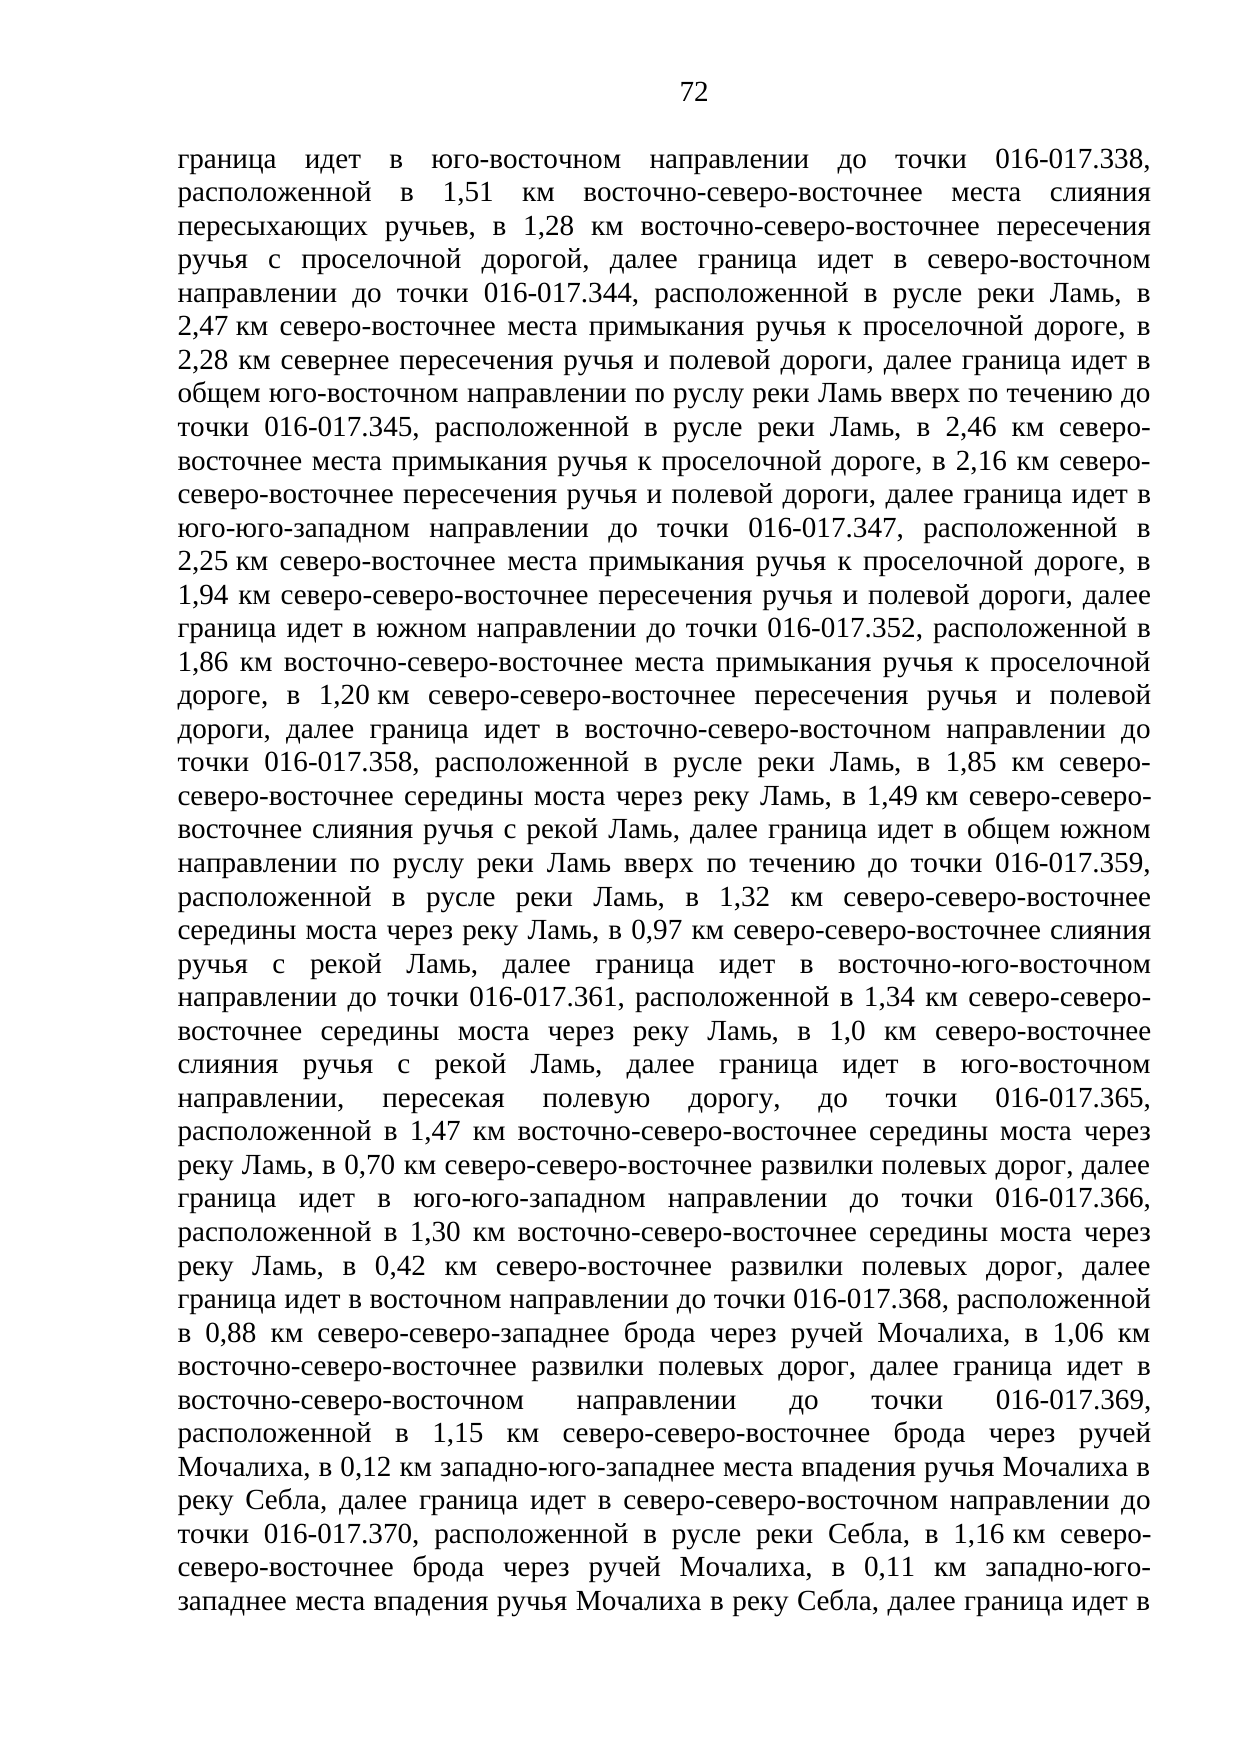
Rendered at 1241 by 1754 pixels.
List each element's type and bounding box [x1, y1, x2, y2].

text [177, 141, 1152, 1617]
